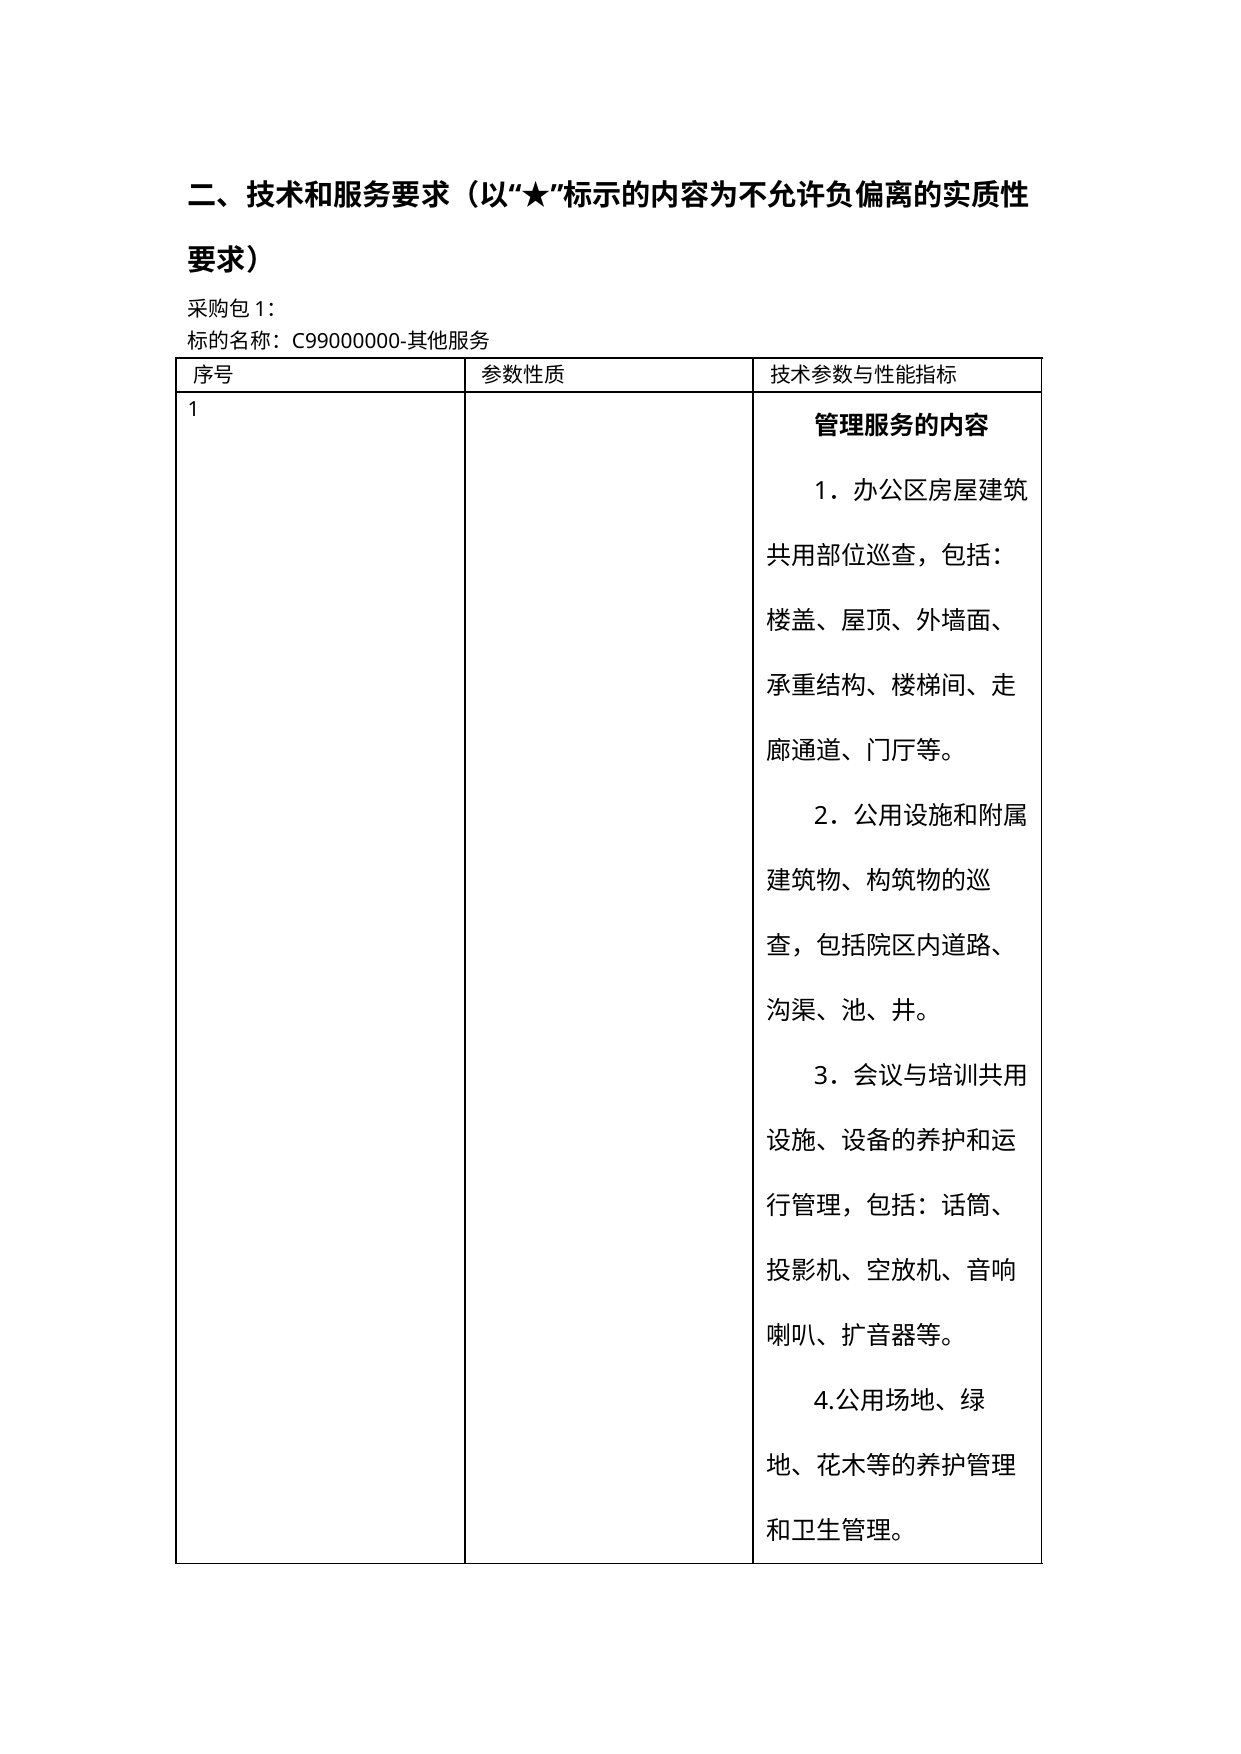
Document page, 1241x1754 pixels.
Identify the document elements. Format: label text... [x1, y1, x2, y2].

table_cell [466, 393, 752, 1563]
table_header 技术参数与性能指标 [754, 359, 1041, 391]
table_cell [754, 393, 1041, 1563]
text 采购包1： [187, 292, 1053, 324]
table_cell 1 [177, 393, 464, 1563]
table_header 序号 [177, 359, 464, 391]
text 标的名称：C99000000-其他服务 [187, 324, 1053, 357]
table_header 参数性质 [466, 359, 752, 391]
text 二、技术和服务要求（以“★”标示的内容为不允许负偏离的实质性要求） [187, 162, 1053, 292]
